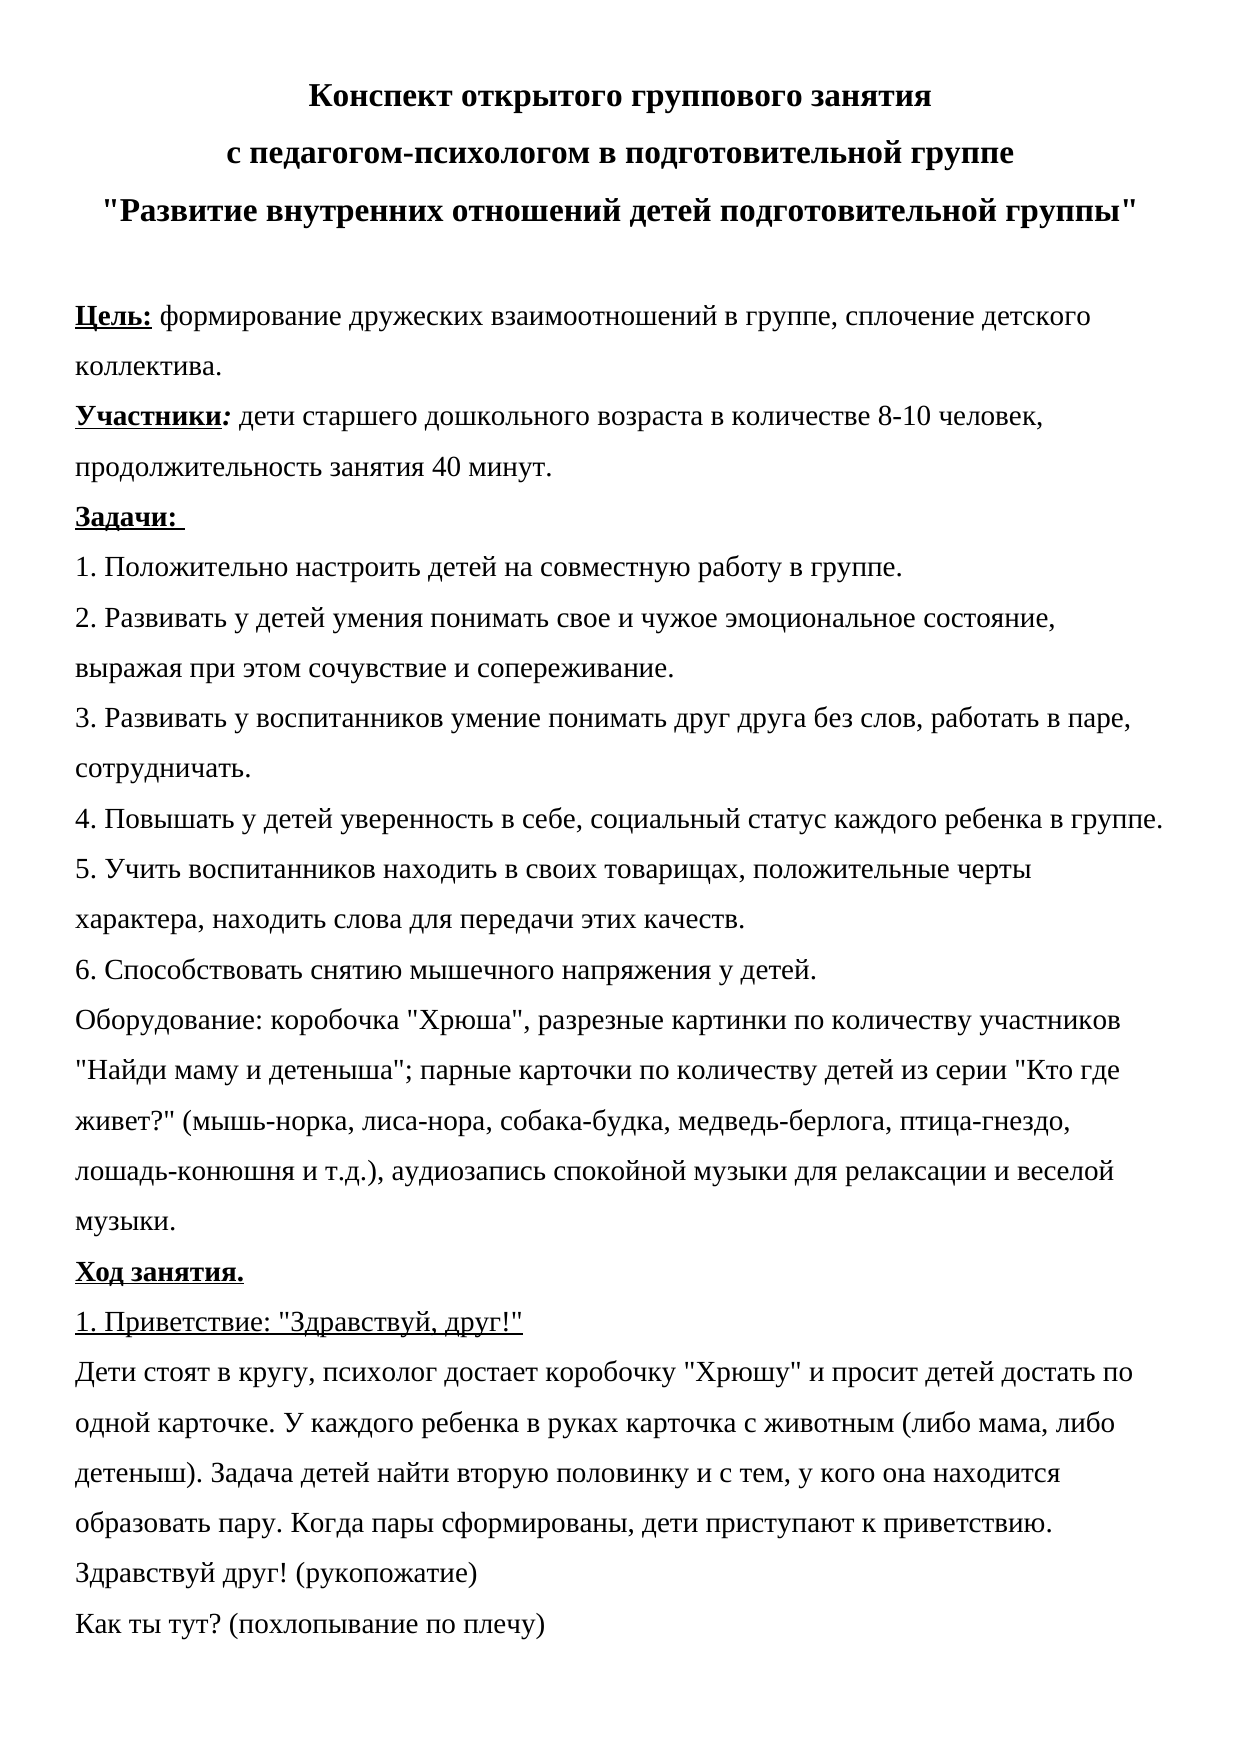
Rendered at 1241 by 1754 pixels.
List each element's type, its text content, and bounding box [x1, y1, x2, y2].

text Участники: дети старшего дошкольного возраста в количестве 8-10 человек, продолжительность занятия 40 минут. [75, 398, 1165, 482]
text Цель: формирование дружеских взаимоотношений в группе, сплочение детского коллектива. [75, 298, 1165, 382]
text с педагогом-психологом в подготовительной группе "Развитие внутренних отношений детей подготовительной группы" [75, 132, 1165, 228]
text Конспект открытого группового занятия [75, 75, 1165, 113]
text Задачи: 1. Положительно настроить детей на совместную работу в группе. 2. Развивать у детей умения понимать свое и чужое эмоциональное состояние, выражая при этом сочувствие и сопереживание. 3. Развивать у воспитанников умение понимать друг друга без слов, работать в паре, сотрудничать. 4. Повышать у детей уверенность в себе, социальный статус каждого ребенка в группе. 5. Учить воспитанников находить в своих товарищах, положительные черты характера, находить слова для передачи этих качеств. 6. Способствовать снятию мышечного напряжения у детей. Оборудование: коробочка "Хрюша", разрезные картинки по количеству участников "Найди маму и детеныша"; парные карточки по количеству детей из серии "Кто где живет?" (мышь-норка, лиса-нора, собака-будка, медведь-берлога, птица-гнездо, лошадь-конюшня и т.д.), аудиозапись спокойной музыки для релаксации и веселой музыки. [75, 499, 1165, 1237]
text Ход занятия. [75, 1254, 1165, 1287]
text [75, 1304, 1165, 1639]
